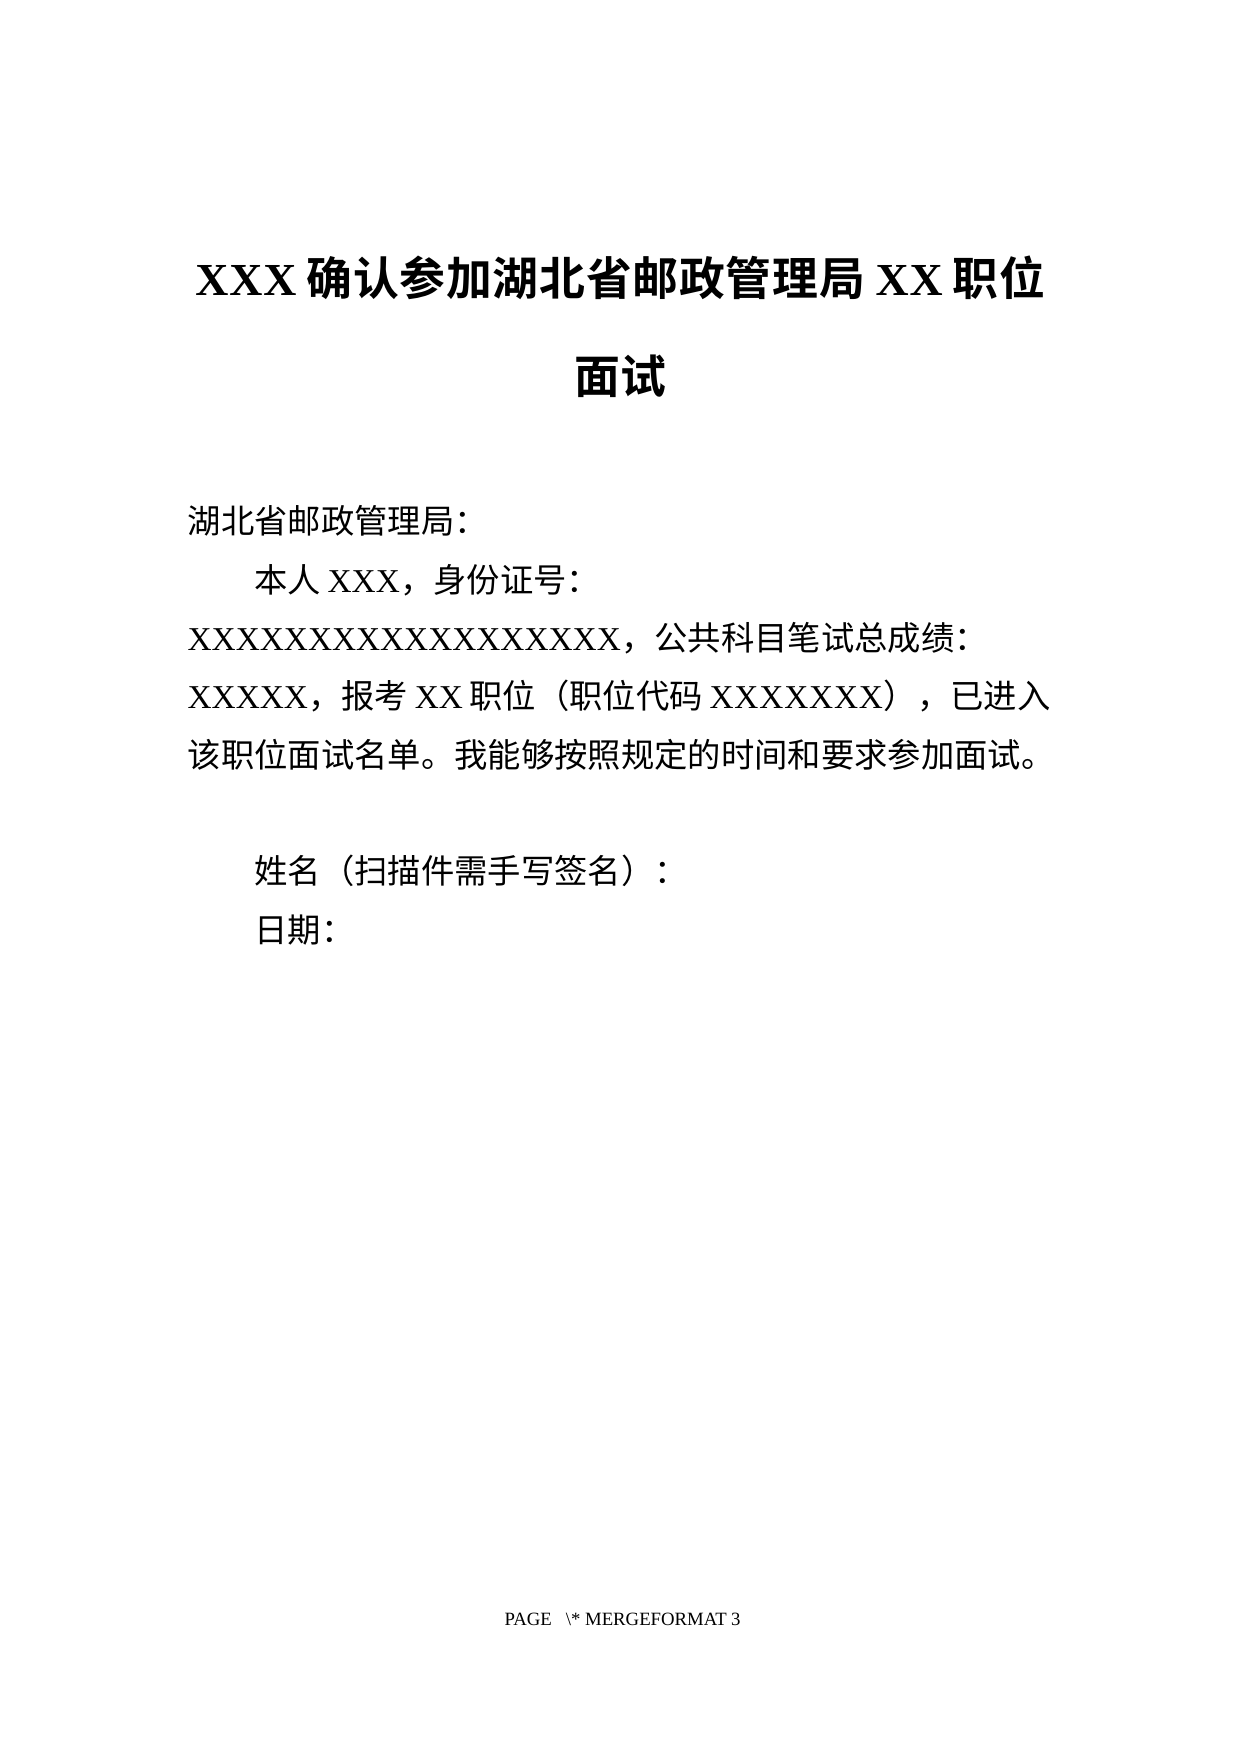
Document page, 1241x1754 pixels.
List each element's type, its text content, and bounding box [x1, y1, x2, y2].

text 姓名（扫描件需手写签名）： [187, 837, 1053, 895]
text XXX确认参加湖北省邮政管理局XX职位面试 [187, 227, 1053, 422]
text 本人XXX，身份证号：XXXXXXXXXXXXXXXXXX，公共科目笔试总成绩：XXXXX，报考XX职位（职位代码XXXXXXX），已进入该职位面试名单。我能够按照规定的时间和要求参加面试。 [187, 545, 1053, 779]
text 湖北省邮政管理局： [187, 487, 1053, 545]
text 日期： [187, 895, 1053, 954]
